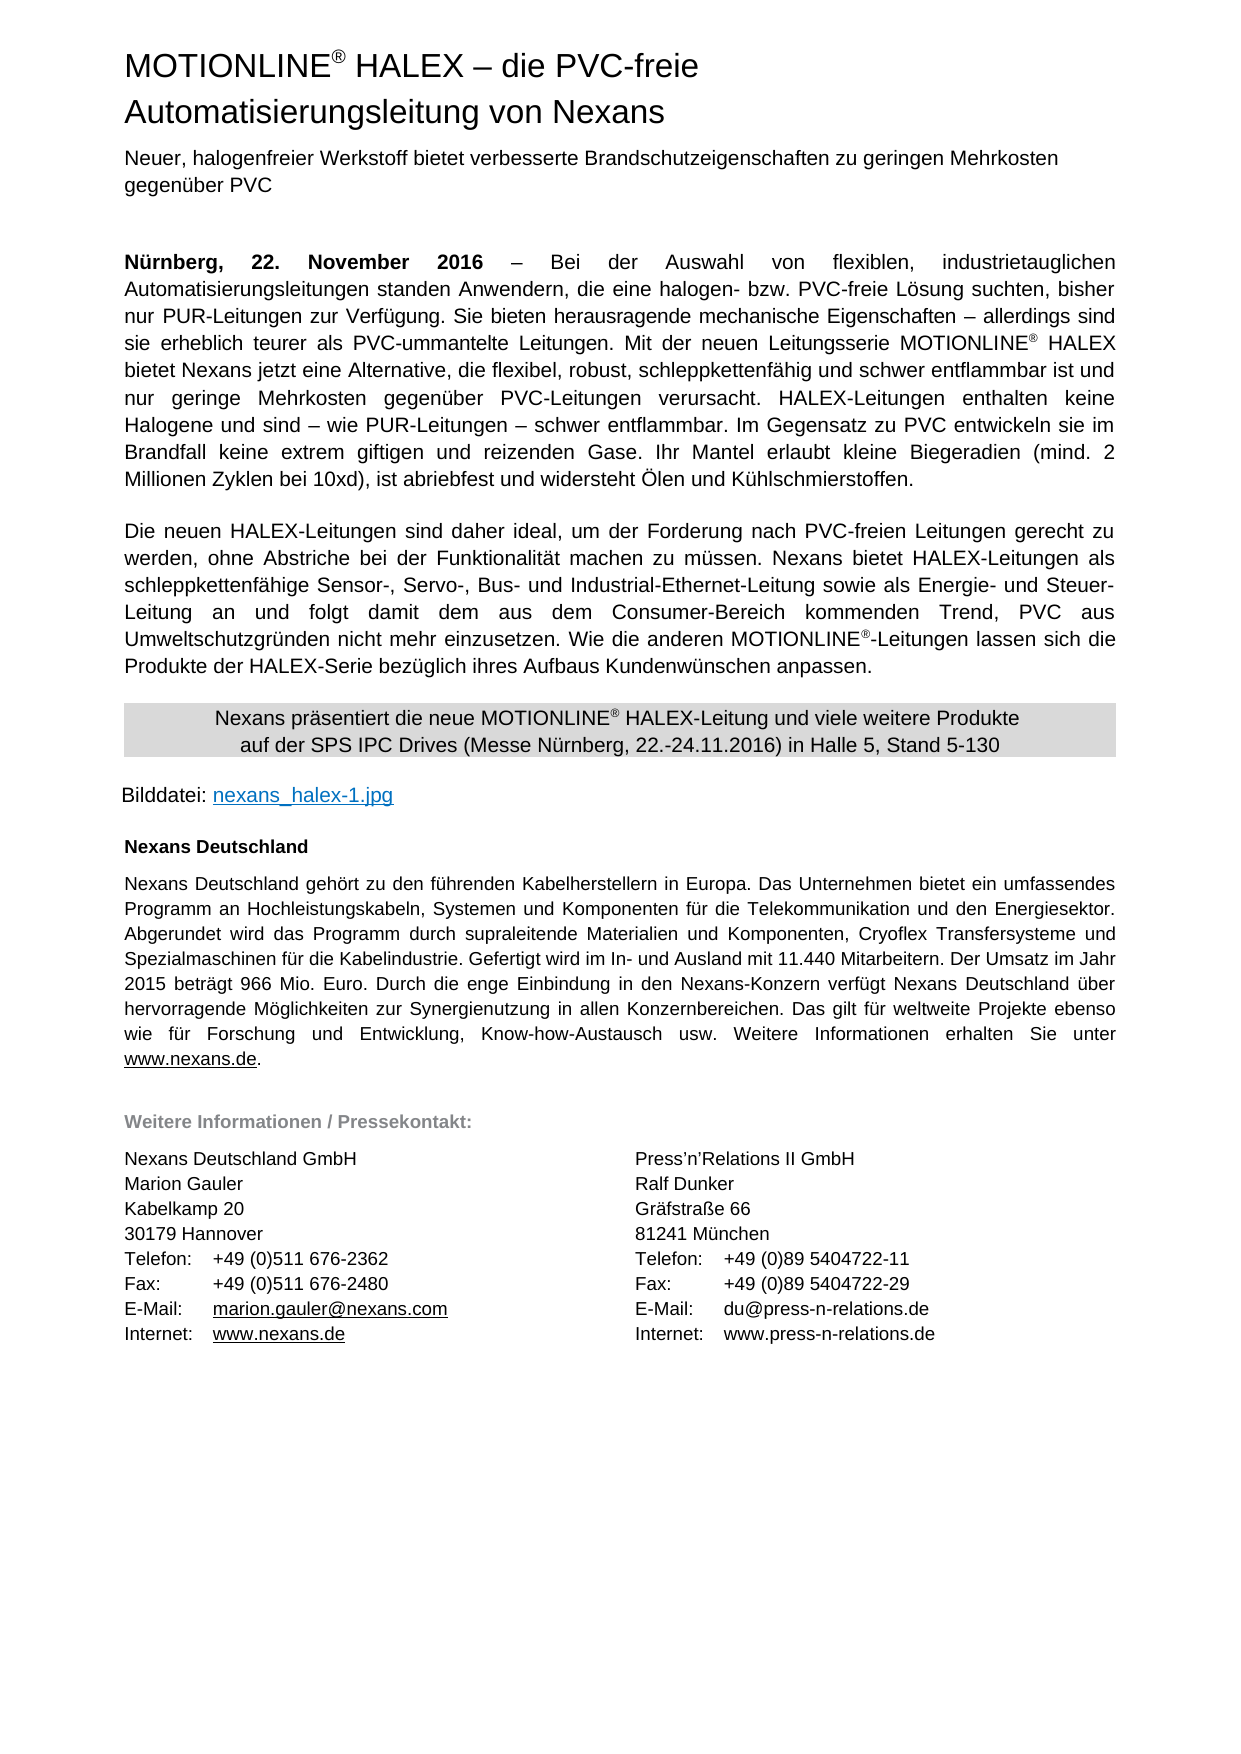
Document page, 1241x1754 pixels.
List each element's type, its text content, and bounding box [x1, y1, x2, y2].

text Fax: +49 (0)89 5404722-29 [635, 1270, 1116, 1295]
text Ralf Dunker [635, 1170, 1116, 1195]
text Nexans präsentiert die neue MOTIONLINE® HALEX-Leitung und viele weitere Produkte auf der SPS IPC Drives (Messe Nürnberg, 22.-24.11.2016) in Halle 5, Stand 5-130 [124, 703, 1116, 757]
text Weitere Informationen / Pressekontakt: [124, 1107, 1116, 1132]
text Press’n’Relations II GmbH [635, 1145, 1116, 1170]
text Nexans Deutschland gehört zu den führenden Kabelherstellern in Europa. Das Unternehmen bietet ein umfassendes Programm an Hochleistungskabeln, Systemen und Komponenten für die Telekommunikation und den Energiesektor. Abgerundet wird das Programm durch supraleitende Materialien und Komponenten, Cryoflex Transfersysteme und Spezialmaschinen für die Kabelindustrie. Gefertigt wird im In- und Ausland mit 11.440 Mitarbeitern. Der Umsatz im Jahr 2015 beträgt 966 Mio. Euro. Durch die enge Einbindung in den Nexans-Konzern verfügt Nexans Deutschland über hervorragende Möglichkeiten zur Synergienutzung in allen Konzernbereichen. Das gilt für weltweite Projekte ebenso wie für Forschung und Entwicklung, Know-how-Austausch usw. Weitere Informationen erhalten Sie unter www.nexans.de. [124, 870, 1116, 1070]
text Gräfstraße 66 [635, 1195, 1116, 1220]
text Telefon: +49 (0)89 5404722-11 [635, 1245, 1116, 1270]
text Bilddatei: nexans_halex-1.jpg [121, 782, 1116, 807]
text E-Mail: du@press-n-relations.de [635, 1295, 1116, 1320]
text Neuer, halogenfreier Werkstoff bietet verbesserte Brandschutzeigenschaften zu geringen Mehrkosten gegenüber PVC [124, 143, 1113, 197]
subtitle MOTIONLINE® HALEX – die PVC-freie Automatisierungsleitung von Nexans [124, 38, 1054, 130]
text 81241 München [635, 1220, 1116, 1245]
text Nexans Deutschland [124, 832, 1116, 857]
text Nürnberg, 22. November 2016 – Bei der Auswahl von flexiblen, industrietauglichen Automatisierungsleitungen standen Anwendern, die eine halogen- bzw. PVC-freie Lösung suchten, bisher nur PUR-Leitungen zur Verfügung. Sie bieten herausragende mechanische Eigenschaften – allerdings sind sie erheblich teurer als PVC-ummantelte Leitungen. Mit der neuen Leitungsserie MOTIONLINE® HALEX bietet Nexans jetzt eine Alternative, die flexibel, robust, schleppkettenfähig und schwer entflammbar ist und nur geringe Mehrkosten gegenüber PVC-Leitungen verursacht. HALEX-Leitungen enthalten keine Halogene und sind – wie PUR-Leitungen – schwer entflammbar. Im Gegensatz zu PVC entwickeln sie im Brandfall keine extrem giftigen und reizenden Gase. Ihr Mantel erlaubt kleine Biegeradien (mind. 2 Millionen Zyklen bei 10xd), ist abriebfest und widersteht Ölen und Kühlschmierstoffen. [124, 247, 1116, 491]
text Internet: www.press-n-relations.de [635, 1320, 1116, 1345]
text Die neuen HALEX-Leitungen sind daher ideal, um der Forderung nach PVC-freien Leitungen gerecht zu werden, ohne Abstriche bei der Funktionalität machen zu müssen. Nexans bietet HALEX-Leitungen als schleppkettenfähige Sensor-, Servo-, Bus- und Industrial-Ethernet-Leitung sowie als Energie- und Steuer-Leitung an und folgt damit dem aus dem Consumer-Bereich kommenden Trend, PVC aus Umweltschutzgründen nicht mehr einzusetzen. Wie die anderen MOTIONLINE®-Leitungen lassen sich die Produkte der HALEX-Serie bezüglich ihres Aufbaus Kundenwünschen anpassen. [124, 516, 1116, 678]
text Nexans Deutschland GmbH Marion Gauler Kabelkamp 20 30179 Hannover Telefon: +49 (0)511 676-2362 Fax: +49 (0)511 676-2480 E-Mail: marion.gauler@nexans.com Internet: www.nexans.de [124, 1145, 576, 1345]
